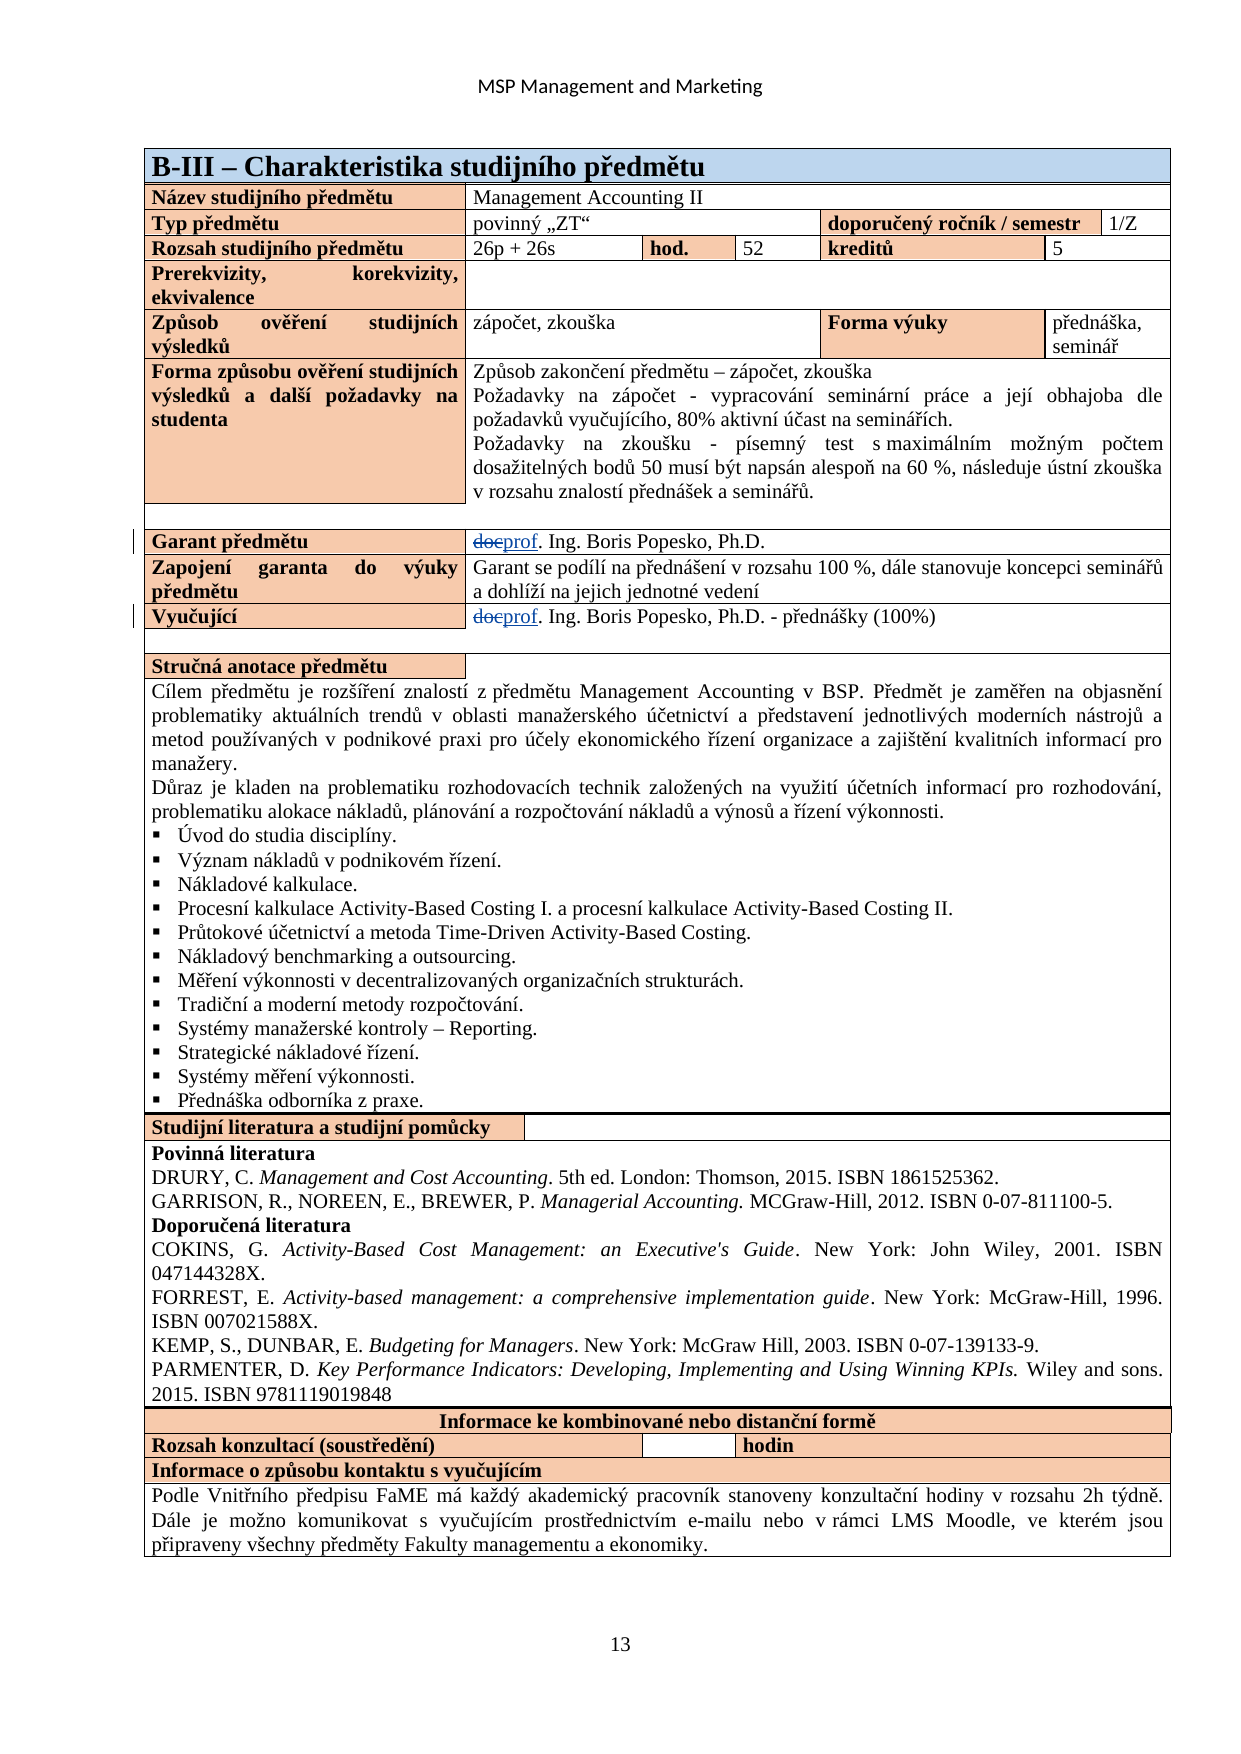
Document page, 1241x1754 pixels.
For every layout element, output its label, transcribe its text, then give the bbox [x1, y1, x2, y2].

table_cell Forma způsobu ověření studijních výsledků a další požadavky na studenta [145, 359, 465, 503]
table_cell 52 [736, 236, 820, 259]
table_cell Způsob ověření studijních výsledků [145, 310, 465, 358]
table_cell zápočet, zkouška [466, 310, 820, 358]
table_cell Informace ke kombinované nebo distanční formě [145, 1409, 1171, 1433]
table_cell Rozsah konzultací (soustředění) [145, 1434, 642, 1457]
table_cell doporučený ročník / semestr [821, 210, 1101, 234]
table_cell [145, 628, 1170, 653]
table_cell Povinná literatura DRURY, C. Management and Cost Accounting. 5th ed. London: Thomson, 2015. ISBN 1861525362. GARRISON, R., NOREEN, E., BREWER, P. Managerial Accounting. MCGraw-Hill, 2012. ISBN 0-07-811100-5. Doporučená literatura Cokins, G. Activity-Based Cost Management: an Executive's Guide. New York: John Wiley, 2001. ISBN 047144328X. Forrest, E. Activity-based management: a comprehensive implementation guide. New York: McGraw-Hill, 1996. ISBN 007021588X. KEMP, S., DUNBAR, E. Budgeting for Managers. New York: McGraw Hill, 2003. ISBN 0-07-139133-9. PARMENTER, D. Key Performance Indicators: Developing, Implementing and Using Winning KPIs. Wiley and sons. 2015. ISBN 9781119019848 [145, 1141, 1170, 1406]
table_cell Způsob zakončení předmětu – zápočet, zkouška Požadavky na zápočet - vypracování seminární práce a její obhajoba dle požadavků vyučujícího, 80% aktivní účast na seminářích. Požadavky na zkoušku - písemný test s maximálním možným počtem dosažitelných bodů 50 musí být napsán alespoň na 60 %, následuje ústní zkouška v rozsahu znalostí přednášek a seminářů. [466, 359, 1170, 503]
table_cell Podle Vnitřního předpisu FaME má každý akademický pracovník stanoveny konzultační hodiny v rozsahu 2h týdně. Dále je možno komunikovat s vyučujícím prostřednictvím e-mailu nebo v rámci LMS Moodle, ve kterém jsou připraveny všechny předměty Fakulty managementu a ekonomiky. [145, 1484, 1170, 1556]
table_cell [466, 261, 1170, 309]
table_cell [145, 503, 1170, 528]
table_cell 1/Z [1102, 210, 1170, 234]
table_cell Informace o způsobu kontaktu s vyučujícím [145, 1458, 1170, 1482]
table_cell [643, 1434, 735, 1457]
table_cell [466, 654, 1170, 678]
table_cell přednáška, seminář [1046, 310, 1170, 358]
table_cell Vyučující [145, 604, 465, 628]
table_cell [525, 1115, 1170, 1140]
table_cell Název studijního předmětu [145, 185, 465, 209]
table_cell . Ing. Boris Popesko, Ph.D. - přednášky (100%) [466, 604, 1170, 628]
table_cell . Ing. Boris Popesko, Ph.D. [466, 530, 1170, 553]
table_cell kreditů [821, 236, 1044, 259]
table_cell Forma výuky [821, 310, 1044, 358]
table_cell Zapojení garanta do výuky předmětu [145, 555, 465, 603]
table_cell Management Accounting II [466, 185, 1170, 209]
table_header B-III – Charakteristika studijního předmětu [145, 149, 1170, 182]
table_cell 5 [1046, 236, 1170, 259]
table_cell Rozsah studijního předmětu [145, 236, 465, 259]
table_cell Prerekvizity, korekvizity, ekvivalence [145, 261, 465, 309]
table_cell Cílem předmětu je rozšíření znalostí z předmětu Management Accounting v BSP. Předmět je zaměřen na objasnění problematiky aktuálních trendů v oblasti manažerského účetnictví a představení jednotlivých moderních nástrojů a metod používaných v podnikové praxi pro účely ekonomického řízení organizace a zajištění kvalitních informací pro manažery. Důraz je kladen na problematiku rozhodovacích technik založených na využití účetních informací pro rozhodování, problematiku alokace nákladů, plánování a rozpočtování nákladů a výnosů a řízení výkonnosti. Úvod do studia disciplíny. Význam nákladů v podnikovém řízení. Nákladové kalkulace. Procesní kalkulace Activity-Based Costing I. a procesní kalkulace Activity-Based Costing II. Průtokové účetnictví a metoda Time-Driven Activity-Based Costing. Nákladový benchmarking a outsourcing. Měření výkonnosti v decentralizovaných organizačních strukturách. Tradiční a moderní metody rozpočtování. Systémy manažerské kontroly – Reporting. Strategické nákladové řízení. Systémy měření výkonnosti. Přednáška odborníka z praxe. [145, 678, 1170, 1112]
table_cell Garant se podílí na přednášení v rozsahu 100 %, dále stanovuje koncepci seminářů a dohlíží na jejich jednotné vedení [466, 555, 1170, 603]
table_cell Garant předmětu [145, 530, 465, 553]
table_cell 26p + 26s [466, 236, 642, 259]
table_cell hodin [736, 1434, 1170, 1457]
table_cell Stručná anotace předmětu [145, 654, 465, 678]
table_cell povinný „ZT“ [466, 210, 820, 234]
table_cell Typ předmětu [145, 210, 465, 234]
table_cell Studijní literatura a studijní pomůcky [145, 1115, 524, 1140]
table_cell hod. [643, 236, 735, 259]
